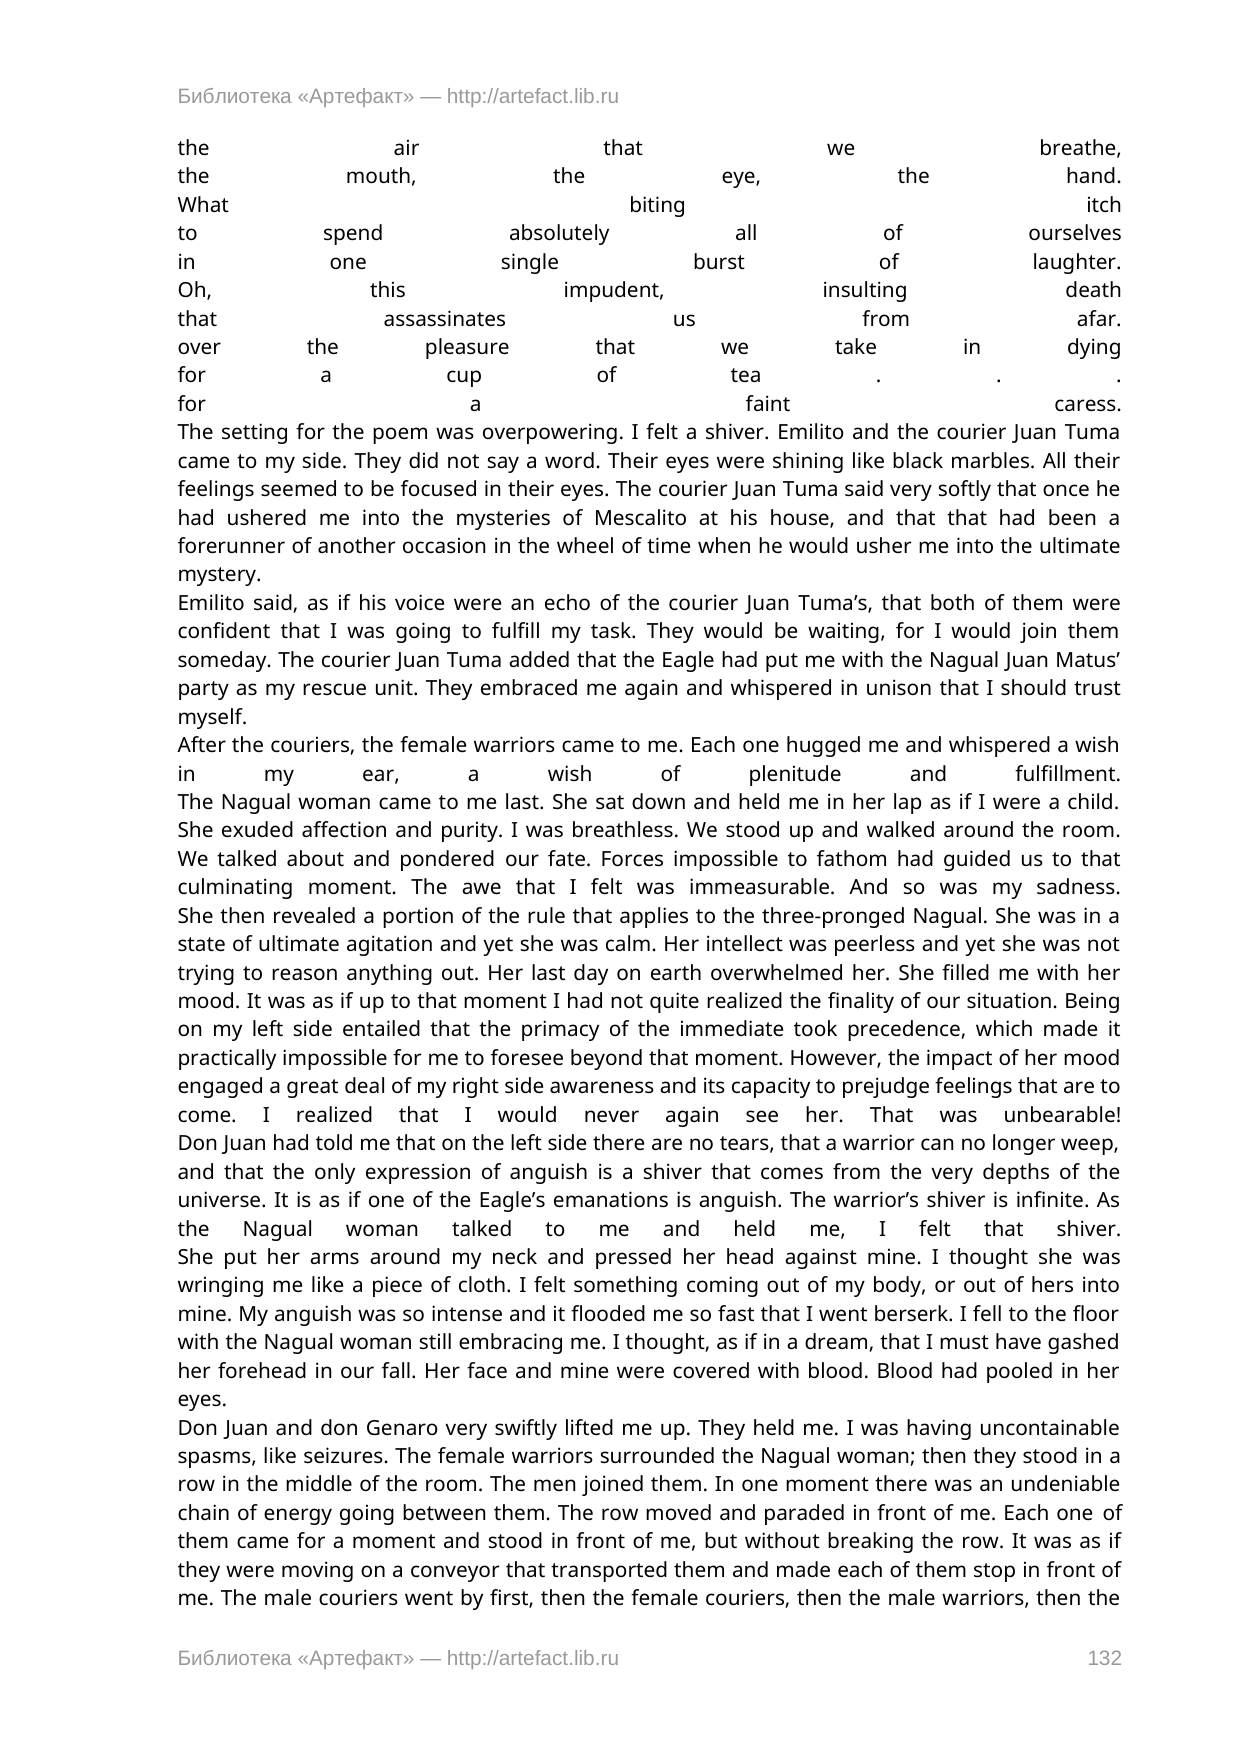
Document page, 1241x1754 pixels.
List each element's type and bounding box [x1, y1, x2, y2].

text [177, 133, 1122, 1612]
